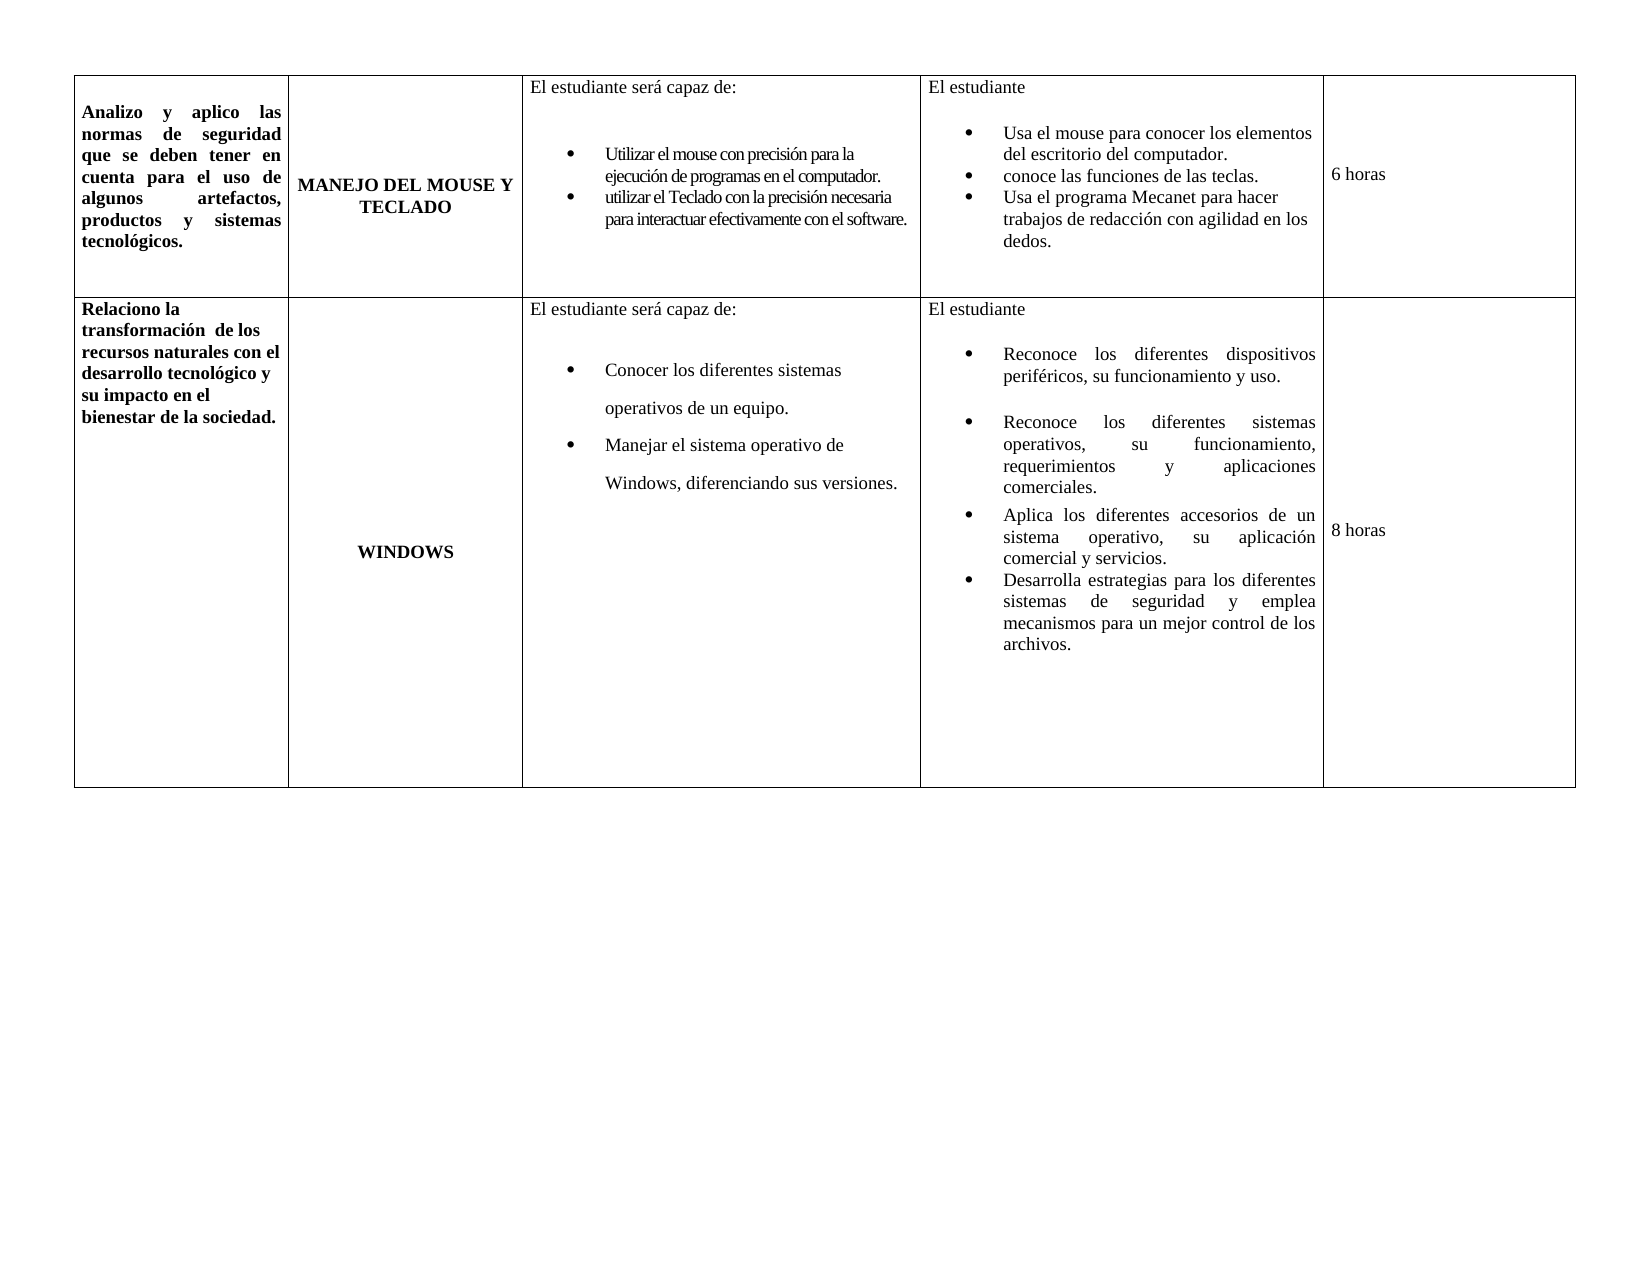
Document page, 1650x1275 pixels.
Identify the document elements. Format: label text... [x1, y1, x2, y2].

table_cell El estudiante será capaz de: Conocer los diferentes sistemas operativos de un equipo. Manejar el sistema operativo de Windows, diferenciando sus versiones. [523, 298, 920, 787]
table_cell MANEJO DEL MOUSE Y TECLADO [289, 76, 522, 297]
table_cell WINDOWS [289, 298, 522, 787]
table_cell Analizo y aplico las normas de seguridad que se deben tener en cuenta para el uso de algunos artefactos, productos y sistemas tecnológicos. [75, 76, 288, 297]
table_cell El estudiante Usa el mouse para conocer los elementos del escritorio del computador. conoce las funciones de las teclas. Usa el programa Mecanet para hacer trabajos de redacción con agilidad en los dedos. [921, 76, 1323, 297]
table_cell Relaciono la transformación de los recursos naturales con el desarrollo tecnológico y su impacto en el bienestar de la sociedad. [75, 298, 288, 787]
table_cell El estudiante Reconoce los diferentes dispositivos periféricos, su funcionamiento y uso. Reconoce los diferentes sistemas operativos, su funcionamiento, requerimientos y aplicaciones comerciales. Aplica los diferentes accesorios de un sistema operativo, su aplicación comercial y servicios. Desarrolla estrategias para los diferentes sistemas de seguridad y emplea mecanismos para un mejor control de los archivos. [921, 298, 1323, 787]
table_cell El estudiante será capaz de: Utilizar el mouse con precisión para la ejecución de programas en el computador. utilizar el Teclado con la precisión necesaria para interactuar efectivamente con el software. [523, 76, 920, 297]
table_cell 8 horas [1324, 298, 1575, 787]
table_cell 6 horas [1324, 76, 1575, 297]
